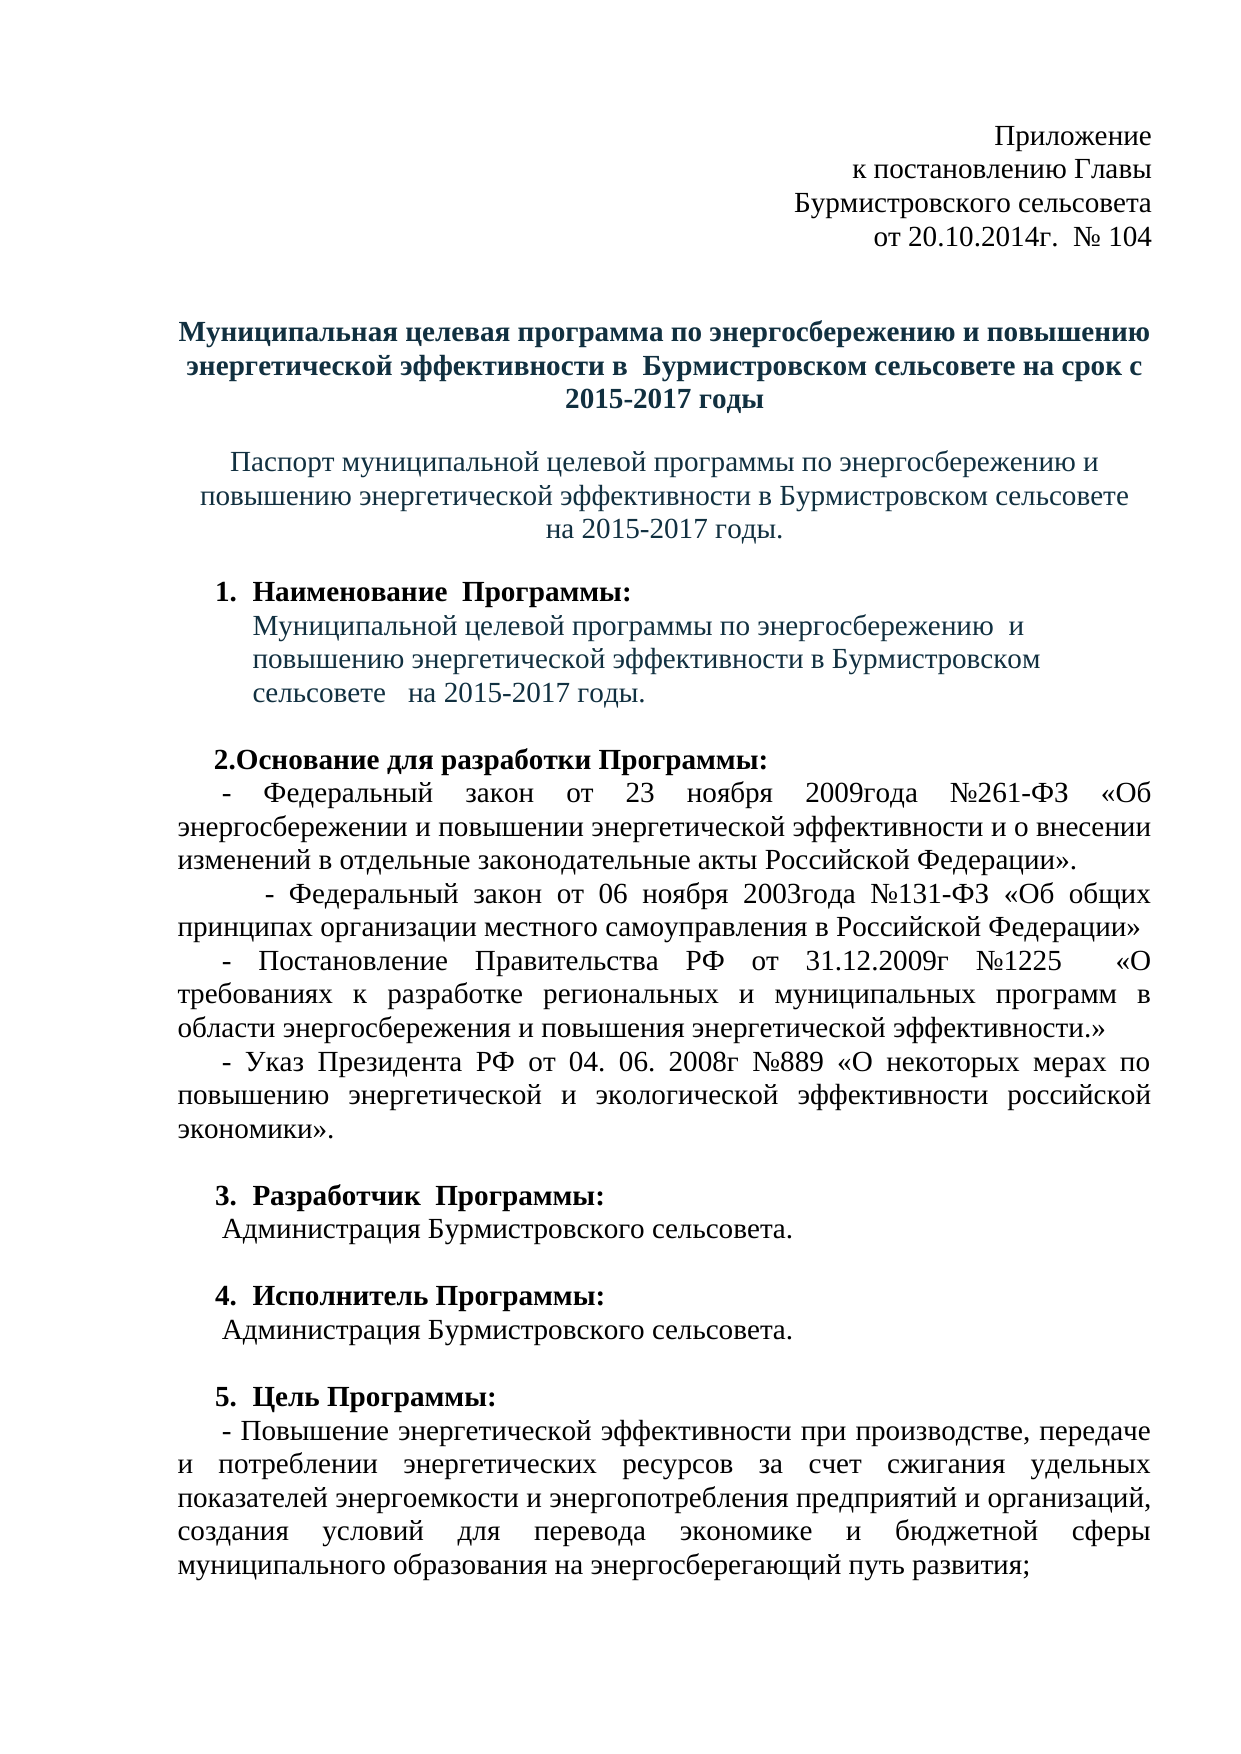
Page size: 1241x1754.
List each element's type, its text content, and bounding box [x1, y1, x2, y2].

list Разработчик Программы: [215, 1178, 1152, 1211]
text - Постановление Правительства РФ от 31.12.2009г №1225 «О требованиях к разработке региональных и муниципальных программ в области энергосбережения и повышения энергетической эффективности.» [177, 943, 1152, 1044]
text - Повышение энергетической эффективности при производстве, передаче и потреблении энергетических ресурсов за счет сжигания удельных показателей энергоемкости и энергопотребления предприятий и организаций, создания условий для перевода экономике и бюджетной сферы муниципального образования на энергосберегающий путь развития; [177, 1413, 1152, 1580]
list Цель Программы: [215, 1379, 1152, 1413]
text 2.Основание для разработки Программы: [177, 742, 1152, 775]
text от 20.10.2014г. № 104 [177, 219, 1152, 252]
text Паспорт муниципальной целевой программы по энергосбережению и повышению энергетической эффективности в Бурмистровском сельсовете на 2015-2017 годы. [177, 444, 1152, 545]
text - Федеральный закон от 06 ноября 2003года №131-ФЗ «Об общих принципах организации местного самоуправления в Российской Федерации» [177, 876, 1152, 943]
text Администрация Бурмистровского сельсовета. [177, 1312, 1152, 1346]
text Приложение [177, 118, 1152, 152]
text Администрация Бурмистровского сельсовета. [177, 1211, 1152, 1245]
text - Федеральный закон от 23 ноября 2009года №261-ФЗ «Об энергосбережении и повышении энергетической эффективности и о внесении изменений в отдельные законодательные акты Российской Федерации». [177, 775, 1152, 876]
text Бурмистровского сельсовета [177, 185, 1152, 219]
text к постановлению Главы [177, 152, 1152, 185]
text Муниципальная целевая программа по энергосбережению и повышению энергетической эффективности в Бурмистровском сельсовете на срок с 2015-2017 годы [177, 314, 1152, 415]
list Наименование Программы: Муниципальной целевой программы по энергосбережению и повышению энергетической эффективности в Бурмистровском сельсовете на 2015-2017 годы. [215, 574, 1152, 708]
list Исполнитель Программы: [215, 1278, 1152, 1312]
text - Указ Президента РФ от 04. 06. 2008г №889 «О некоторых мерах по повышению энергетической и экологической эффективности российской экономики». [177, 1044, 1152, 1144]
